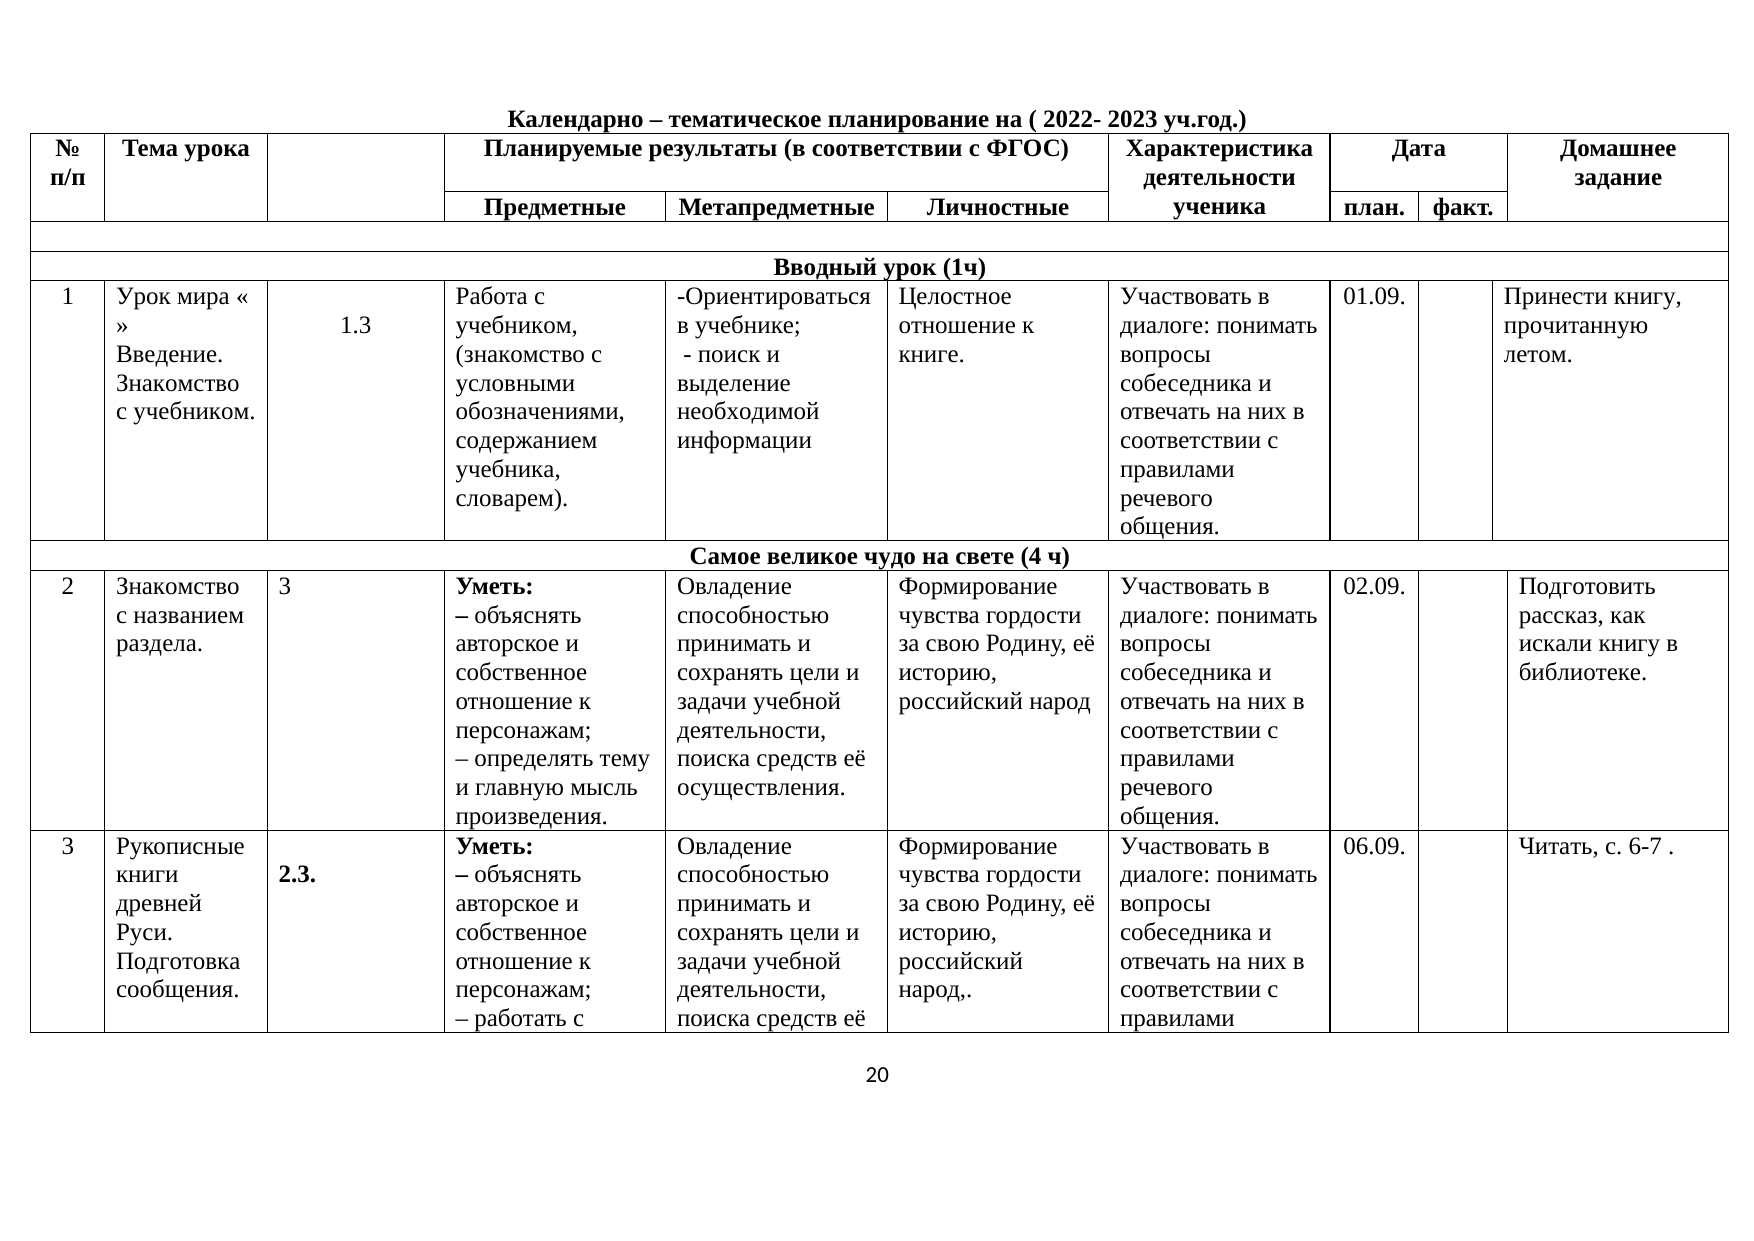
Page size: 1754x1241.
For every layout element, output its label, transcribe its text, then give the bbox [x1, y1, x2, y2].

table_cell 02.09. [1331, 571, 1418, 830]
table_cell Личностные [888, 192, 1108, 221]
table_cell Участвовать в диалоге: понимать вопросы собеседника и отвечать на них в соответствии с правилами речевого общения. [1109, 571, 1329, 830]
table_cell Предметные [445, 192, 665, 221]
table_cell план. [1331, 192, 1418, 221]
table_cell Подготовить рассказ, как искали книгу в библиотеке. [1508, 571, 1728, 830]
table_cell 01.09. [1331, 281, 1418, 540]
table_header Дата [1331, 134, 1507, 191]
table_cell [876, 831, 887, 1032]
table_cell [1419, 831, 1507, 1032]
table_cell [888, 831, 1108, 1032]
table_cell Метапредметные [666, 192, 887, 221]
table_cell [31, 191, 104, 221]
table_cell Вводный урок (1ч) [31, 252, 1728, 280]
table_cell Овладение способностью принимать и сохранять цели и задачи учебной деятельности, поиска средств её осуществления. [666, 571, 887, 830]
table_cell -Ориентироваться в учебнике; - поиск и выделение необходимой информации [666, 281, 887, 540]
table_cell Самое великое чудо на свете (4 ч) [31, 541, 1728, 570]
table_header [268, 134, 444, 191]
table_cell [31, 222, 1728, 251]
table_header Характеристика деятельности ученика [1109, 134, 1329, 221]
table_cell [1109, 831, 1329, 1032]
table_cell Знакомство с названием раздела. [105, 571, 267, 830]
table_cell Формирование чувства гордости за свою Родину, её историю, российский народ [888, 571, 1108, 830]
table_cell Работа с учебником, (знакомство с условными обозначениями, содержанием учебника, словарем). [445, 281, 665, 540]
table_cell 06.09. [1331, 831, 1418, 1032]
table_cell 1 [31, 281, 104, 540]
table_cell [445, 831, 665, 1032]
table_header Домашнее задание [1508, 134, 1728, 221]
table_header № п/п [31, 134, 104, 191]
table_cell 2 [31, 571, 104, 830]
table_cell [105, 831, 267, 1032]
table_header Тема урока [105, 134, 267, 221]
text Календарно – тематическое планирование на ( 2022- 2023 уч.год.) [75, 104, 1679, 132]
table_cell Уметь: – объяснять авторское и собственное отношение к персонажам; – определять тему и главную мысль произведения. [445, 571, 665, 830]
table_cell факт. [1419, 192, 1507, 221]
table_cell Участвовать в диалоге: понимать вопросы собеседника и отвечать на них в соответствии с правилами речевого общения. [1109, 281, 1329, 540]
table_cell 2.3. [268, 831, 444, 1032]
table_cell [1419, 571, 1507, 830]
table_cell Принести книгу, прочитанную летом. [1493, 281, 1728, 540]
table_cell 1.3 [268, 281, 444, 540]
table_header Планируемые результаты (в соответствии с ФГОС) [445, 134, 1108, 191]
table_cell [1419, 281, 1492, 540]
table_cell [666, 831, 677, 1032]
table_cell 3 [268, 571, 444, 830]
table_cell Читать, с. 6-7 . [1508, 831, 1728, 1032]
table_cell Целостное отношение к книге. [888, 281, 1108, 540]
table_cell Урок мира « » Введение. Знакомство с учебником. [105, 281, 267, 540]
table_cell [268, 191, 444, 221]
table_cell 3 [31, 831, 104, 1032]
